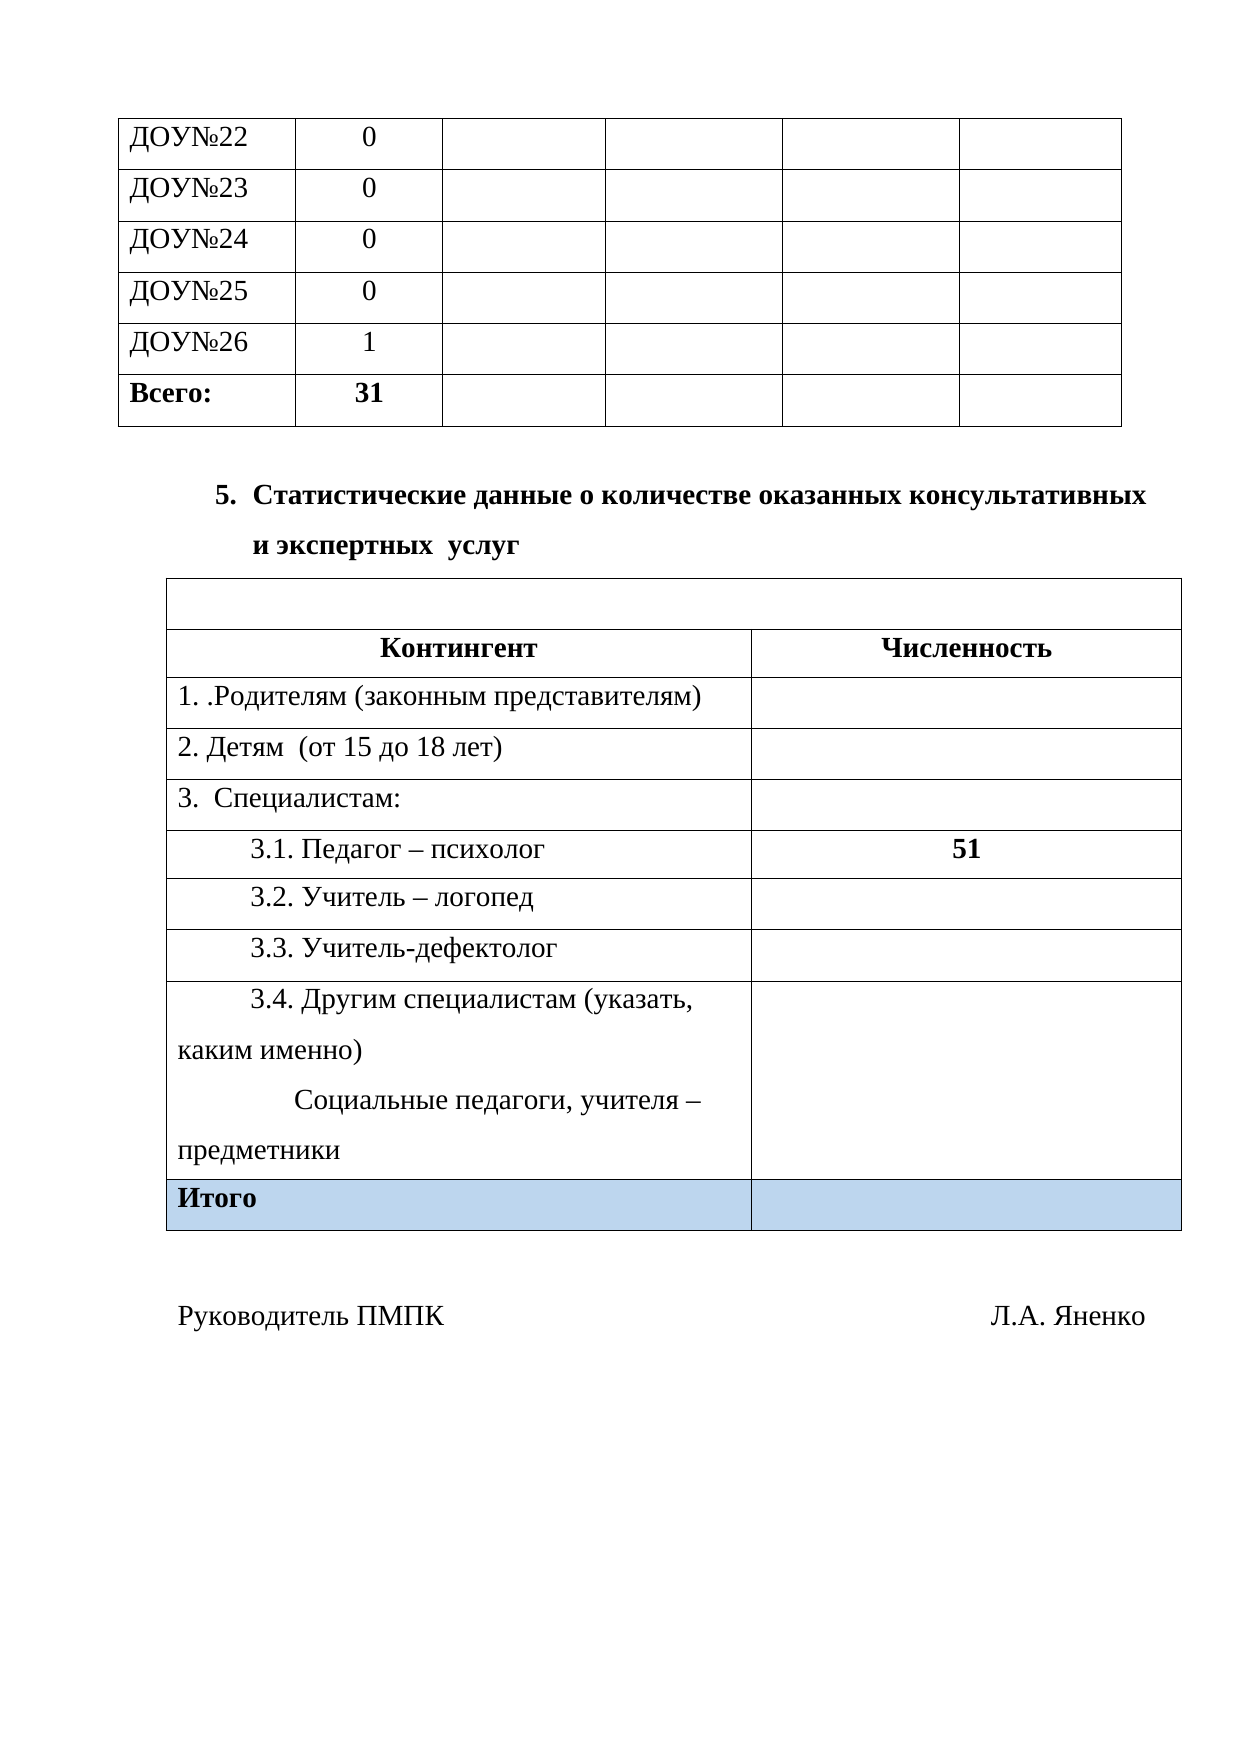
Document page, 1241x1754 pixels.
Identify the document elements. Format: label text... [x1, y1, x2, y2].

table_cell Численность [752, 630, 1181, 677]
table_cell [960, 375, 1121, 426]
table_cell [443, 170, 605, 221]
table_cell [606, 324, 782, 374]
table_cell 2. Детям (от 15 до 18 лет) [167, 729, 751, 779]
table_cell [606, 119, 782, 169]
table_cell 0 [296, 170, 442, 221]
table_cell [443, 119, 605, 169]
table_cell ДОУ№22 [119, 119, 295, 169]
table_cell [783, 119, 959, 169]
table_cell [960, 119, 1121, 169]
table_cell ДОУ№26 [119, 324, 295, 374]
table_cell [752, 930, 1181, 981]
table_cell 31 [296, 375, 442, 426]
table_cell [783, 324, 959, 374]
table_cell [960, 170, 1121, 221]
table_cell [443, 273, 605, 323]
table_cell 3.3. Учитель-дефектолог [167, 930, 751, 981]
table_cell [783, 273, 959, 323]
table_cell [606, 170, 782, 221]
table_cell Итого [167, 1180, 751, 1230]
table_cell 3.4. Другим специалистам (указать, каким именно) Социальные педагоги, учителя – предметники [167, 982, 751, 1179]
table_cell 1 [296, 324, 442, 374]
table_cell [752, 1180, 1181, 1230]
text Руководитель ПМПК Л.А. Яненко [177, 1298, 1152, 1332]
table_cell [752, 982, 1181, 1179]
table_cell [752, 780, 1181, 830]
table_cell ДОУ№24 [119, 222, 295, 272]
table_cell [752, 879, 1181, 929]
table_cell [783, 170, 959, 221]
table_cell [960, 222, 1121, 272]
table_cell 3. Специалистам: [167, 780, 751, 830]
table_cell 51 [752, 831, 1181, 878]
table_cell [606, 273, 782, 323]
table_cell [443, 375, 605, 426]
table_cell [783, 375, 959, 426]
table_cell ДОУ№23 [119, 170, 295, 221]
list Статистические данные о количестве оказанных консультативных и экспертных услуг [215, 477, 1152, 561]
table_cell [752, 678, 1181, 728]
table_cell 0 [296, 273, 442, 323]
table_cell [443, 222, 605, 272]
table_cell ДОУ№25 [119, 273, 295, 323]
table_cell [606, 222, 782, 272]
table_cell 0 [296, 119, 442, 169]
table_header [167, 579, 1181, 629]
table_cell [783, 222, 959, 272]
table_cell [960, 273, 1121, 323]
table_cell 1. .Родителям (законным представителям) [167, 678, 751, 728]
table_cell 3.2. Учитель – логопед [167, 879, 751, 929]
table_cell [752, 729, 1181, 779]
table_cell 3.1. Педагог – психолог [167, 831, 751, 878]
table_cell 0 [296, 222, 442, 272]
table_cell [443, 324, 605, 374]
table_cell [960, 324, 1121, 374]
table_cell [606, 375, 782, 426]
table_cell Всего: [119, 375, 295, 426]
table_cell Контингент [167, 630, 751, 677]
